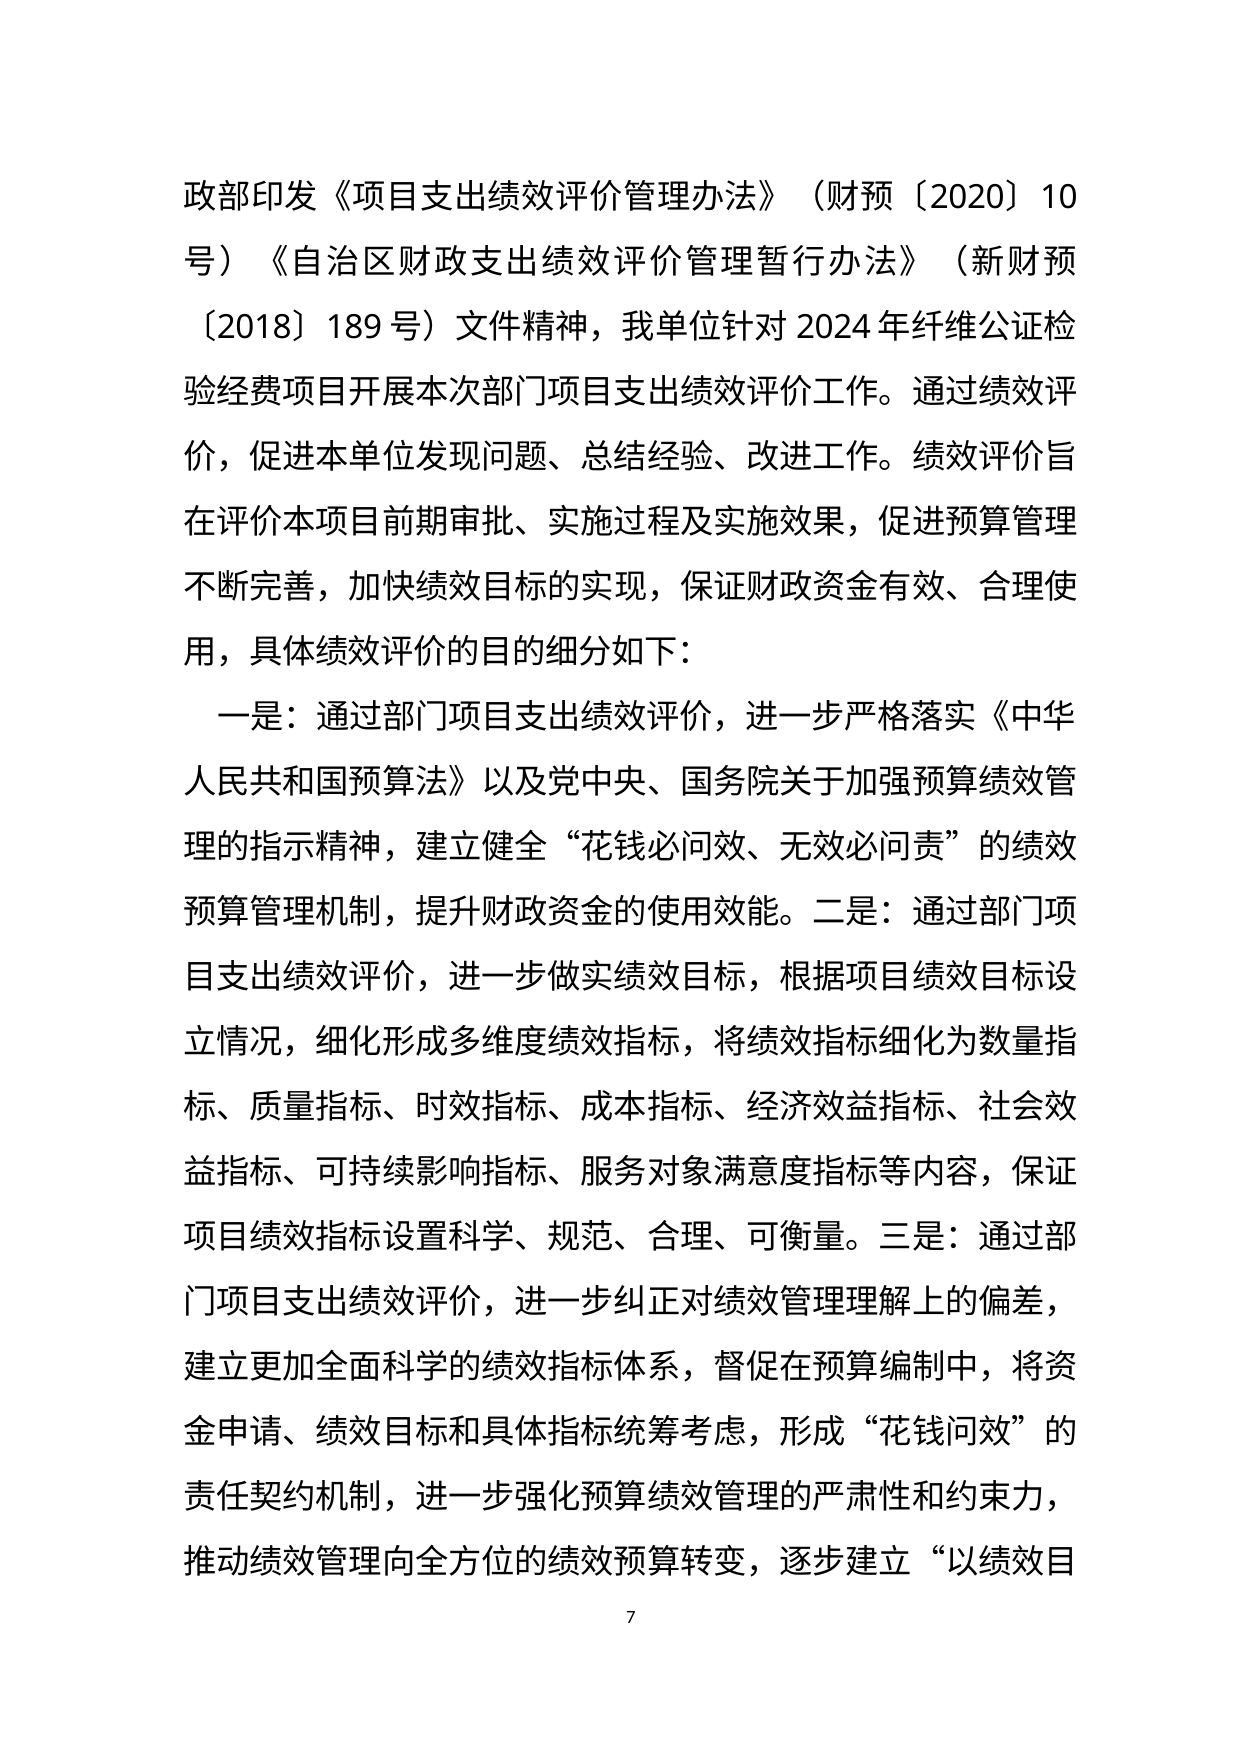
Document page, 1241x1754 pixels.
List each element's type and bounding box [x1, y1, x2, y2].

text [183, 162, 1078, 1592]
